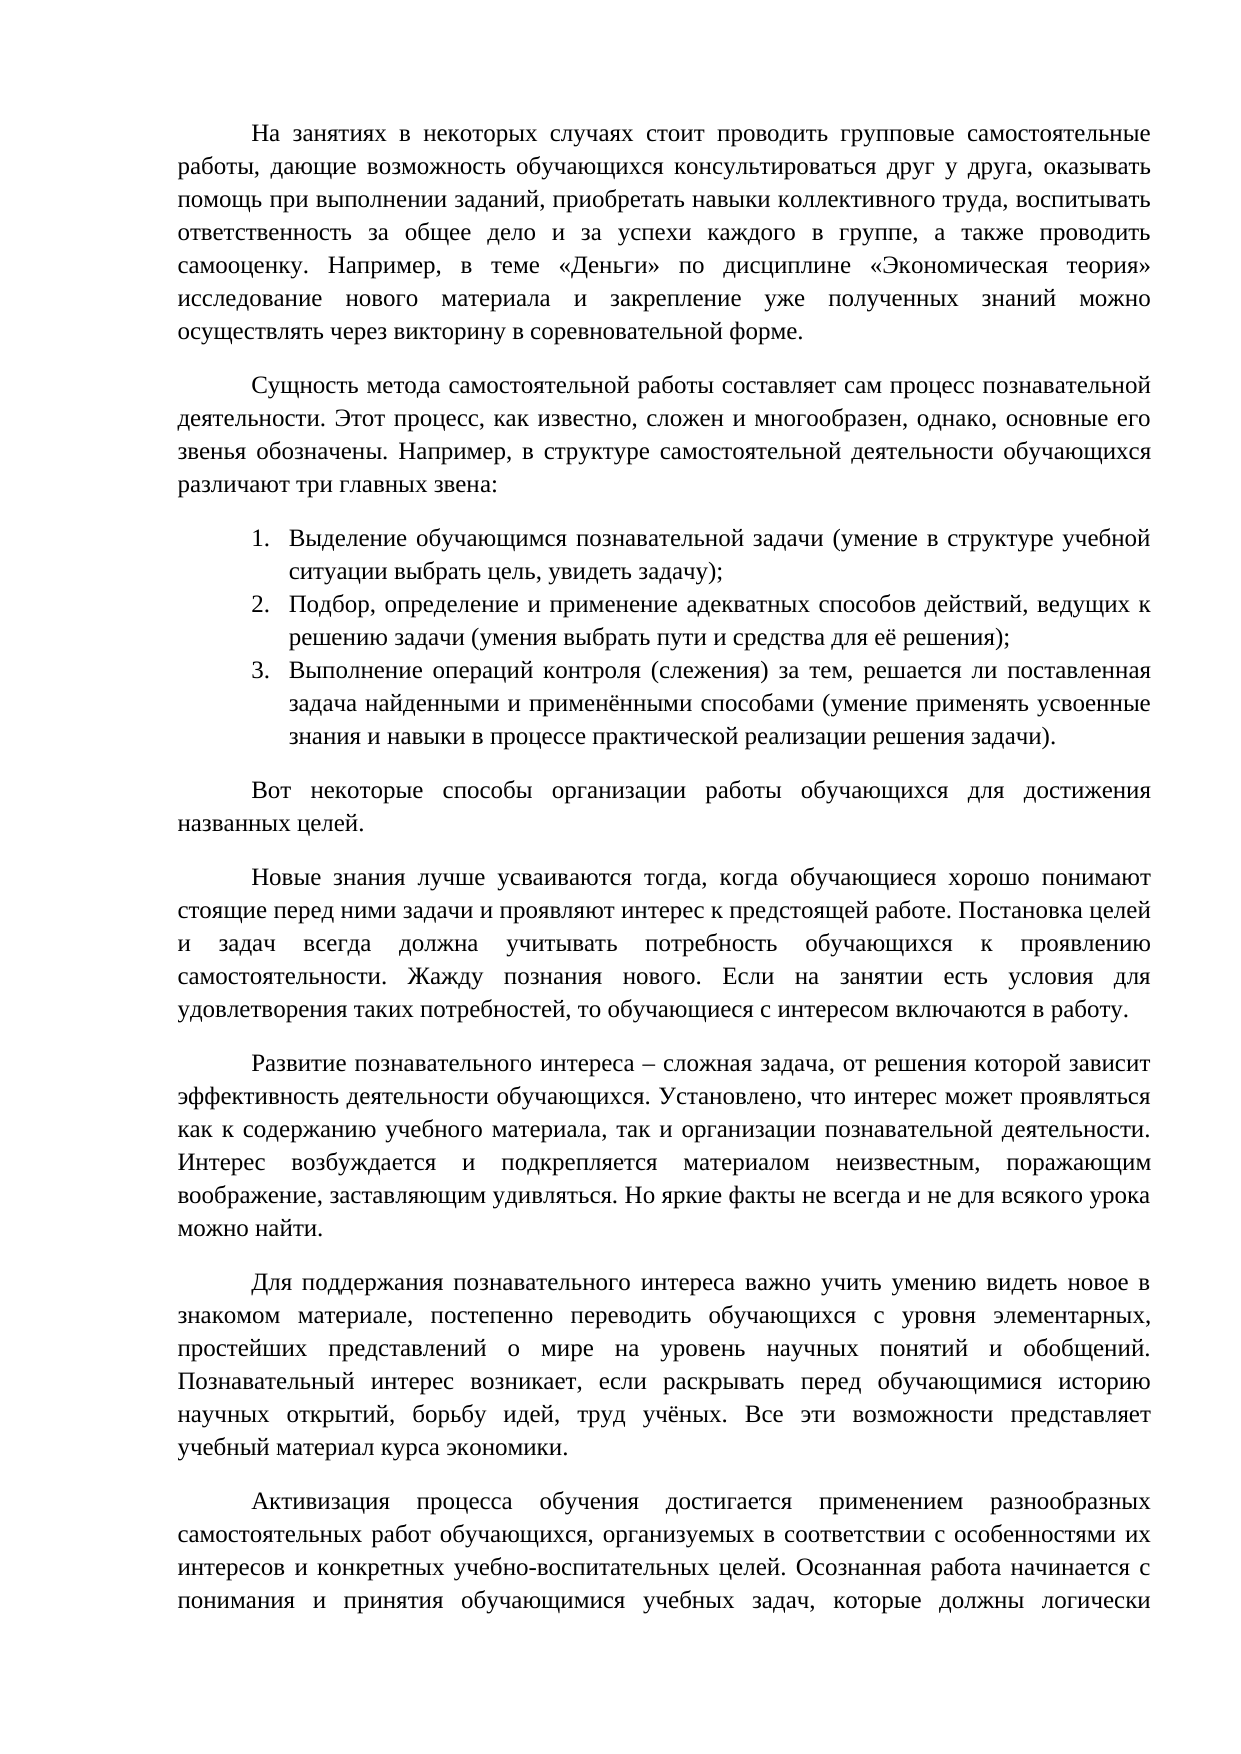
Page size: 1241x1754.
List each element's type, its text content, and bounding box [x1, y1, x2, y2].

list Выполнение операций контроля (слежения) за тем, решается ли поставленная задача найденными и применёнными способами (умение применять усвоенные знания и навыки в процессе практической реализации решения задачи). [251, 655, 1152, 750]
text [177, 1486, 1152, 1613]
text Вот некоторые способы организации работы обучающихся для достижения названных целей. [177, 775, 1152, 837]
list Выделение обучающимся познавательной задачи (умение в структуре учебной ситуации выбрать цель, увидеть задачу); [251, 523, 1152, 585]
list Подбор, определение и применение адекватных способов действий, ведущих к решению задачи (умения выбрать пути и средства для её решения); [251, 589, 1152, 651]
text Для поддержания познавательного интереса важно учить умению видеть новое в знакомом материале, постепенно переводить обучающихся с уровня элементарных, простейших представлений о мире на уровень научных понятий и обобщений. Познавательный интерес возникает, если раскрывать перед обучающимися историю научных открытий, борьбу идей, труд учёных. Все эти возможности представляет учебный материал курса экономики. [177, 1267, 1152, 1461]
text Новые знания лучше усваиваются тогда, когда обучающиеся хорошо понимают стоящие перед ними задачи и проявляют интерес к предстоящей работе. Постановка целей и задач всегда должна учитывать потребность обучающихся к проявлению самостоятельности. Жажду познания нового. Если на занятии есть условия для удовлетворения таких потребностей, то обучающиеся с интересом включаются в работу. [177, 862, 1152, 1023]
text На занятиях в некоторых случаях стоит проводить групповые самостоятельные работы, дающие возможность обучающихся консультироваться друг у друга, оказывать помощь при выполнении заданий, приобретать навыки коллективного труда, воспитывать ответственность за общее дело и за успехи каждого в группе, а также проводить самооценку. Например, в теме «Деньги» по дисциплине «Экономическая теория» исследование нового материала и закрепление уже полученных знаний можно осуществлять через викторину в соревновательной форме. [177, 118, 1152, 345]
text Развитие познавательного интереса – сложная задача, от решения которой зависит эффективность деятельности обучающихся. Установлено, что интерес может проявляться как к содержанию учебного материала, так и организации познавательной деятельности. Интерес возбуждается и подкрепляется материалом неизвестным, поражающим воображение, заставляющим удивляться. Но яркие факты не всегда и не для всякого урока можно найти. [177, 1048, 1152, 1242]
text Сущность метода самостоятельной работы составляет сам процесс познавательной деятельности. Этот процесс, как известно, сложен и многообразен, однако, основные его звенья обозначены. Например, в структуре самостоятельной деятельности обучающихся различают три главных звена: [177, 370, 1152, 498]
